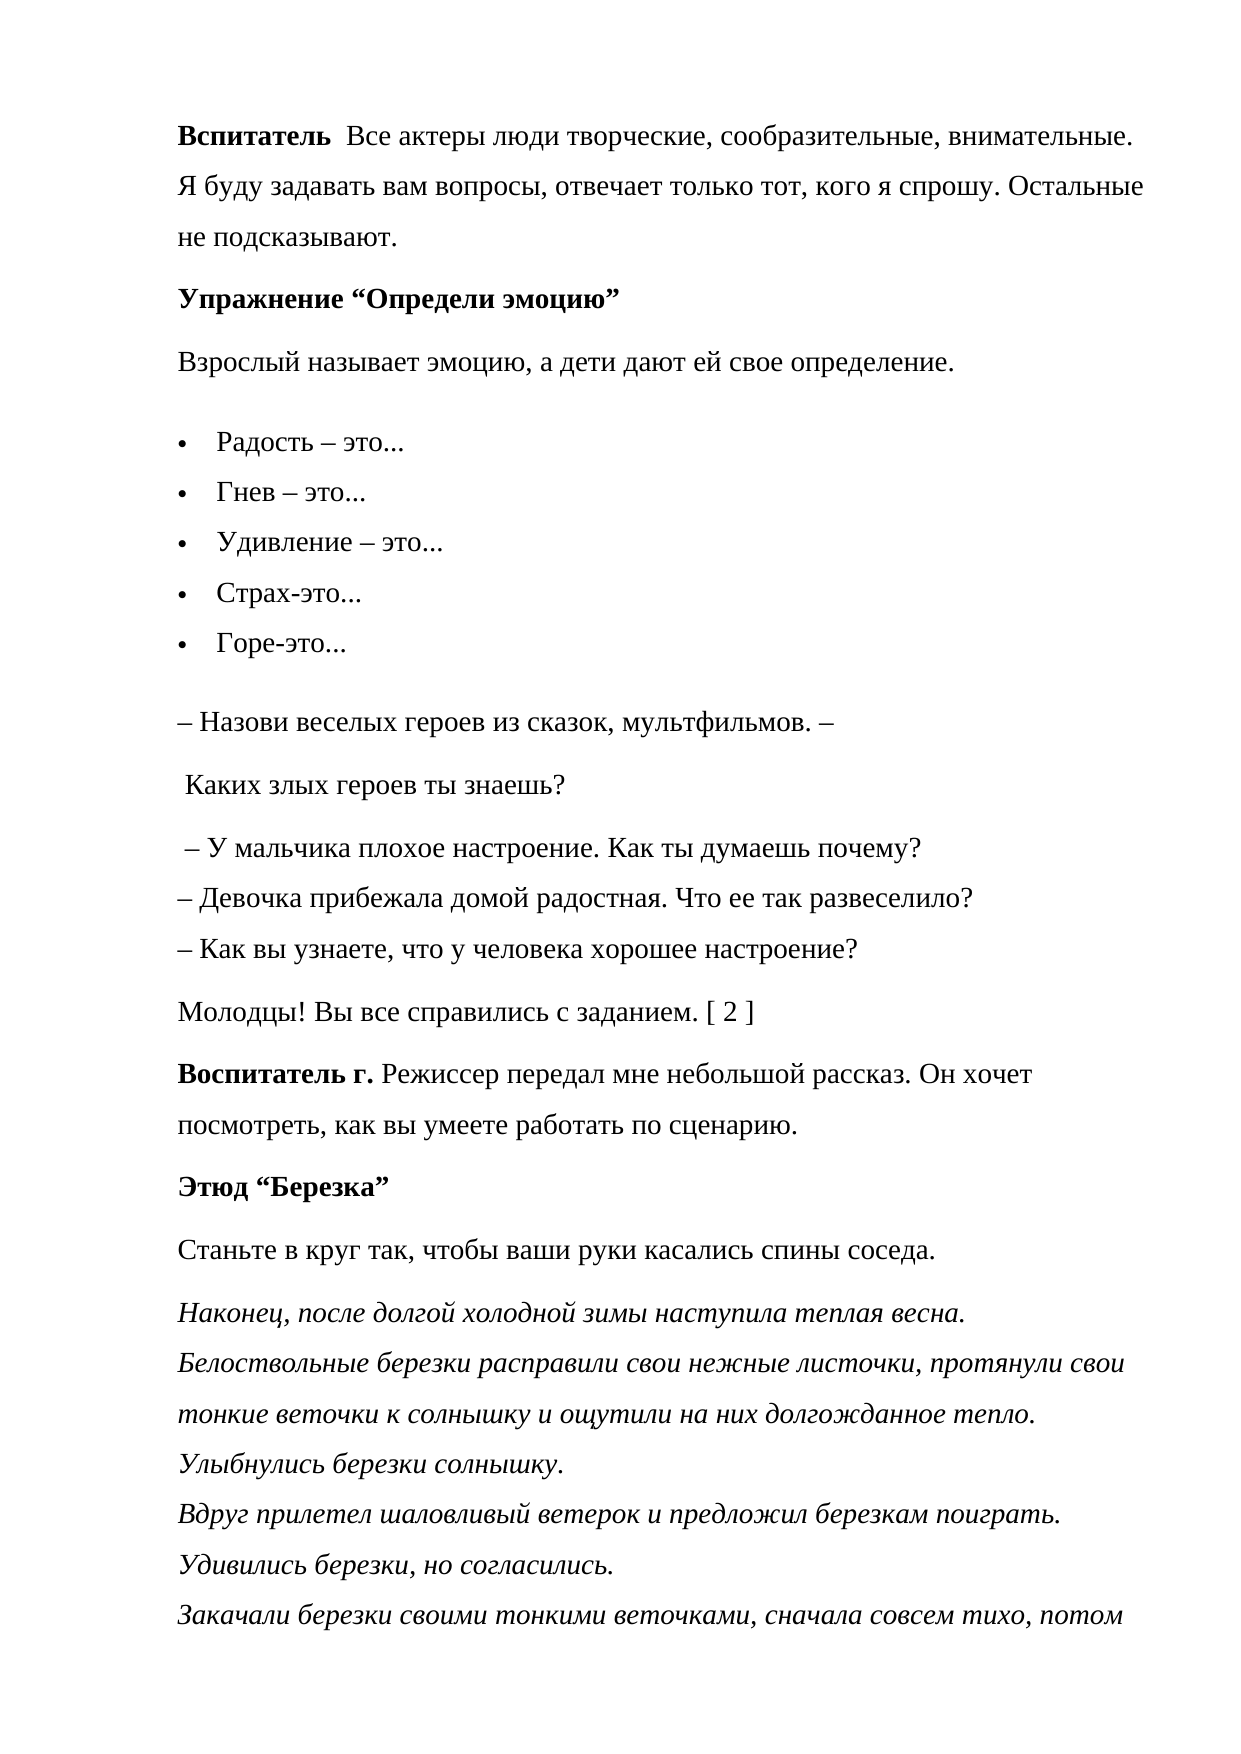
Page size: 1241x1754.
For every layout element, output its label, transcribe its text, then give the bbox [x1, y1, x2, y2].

text Каких злых героев ты знаешь? [177, 767, 1152, 801]
text Упражнение “Определи эмоцию” [177, 282, 1152, 315]
list Страх-это... [179, 575, 1152, 608]
text Молодцы! Вы все справились с заданием. [ 2 ] [177, 994, 1152, 1027]
text Станьте в круг так, чтобы ваши руки касались спины соседа. [177, 1232, 1152, 1266]
text Воспитатель г. Режиссер передал мне небольшой рассказ. Он хочет посмотреть, как вы умеете работать по сценарию. [177, 1056, 1152, 1140]
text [177, 1295, 1152, 1631]
text Вспитатель Все актеры люди творческие, сообразительные, внимательные. Я буду задавать вам вопросы, отвечает только тот, кого я спрошу. Остальные не подсказывают. [177, 118, 1152, 252]
text Этюд “Березка” [177, 1169, 1152, 1203]
text Взрослый называет эмоцию, а дети дают ей свое определение. [177, 344, 1152, 378]
list Гнев – это... [179, 474, 1152, 508]
list Радость – это... [179, 424, 1152, 457]
list Горе-это... [179, 625, 1152, 659]
list Удивление – это... [179, 524, 1152, 558]
text – У мальчика плохое настроение. Как ты думаешь почему? – Девочка прибежала домой радостная. Что ее так развеселило? – Как вы узнаете, что у человека хорошее настроение? [177, 830, 1152, 964]
text – Назови веселых героев из сказок, мультфильмов. – [177, 704, 1152, 738]
